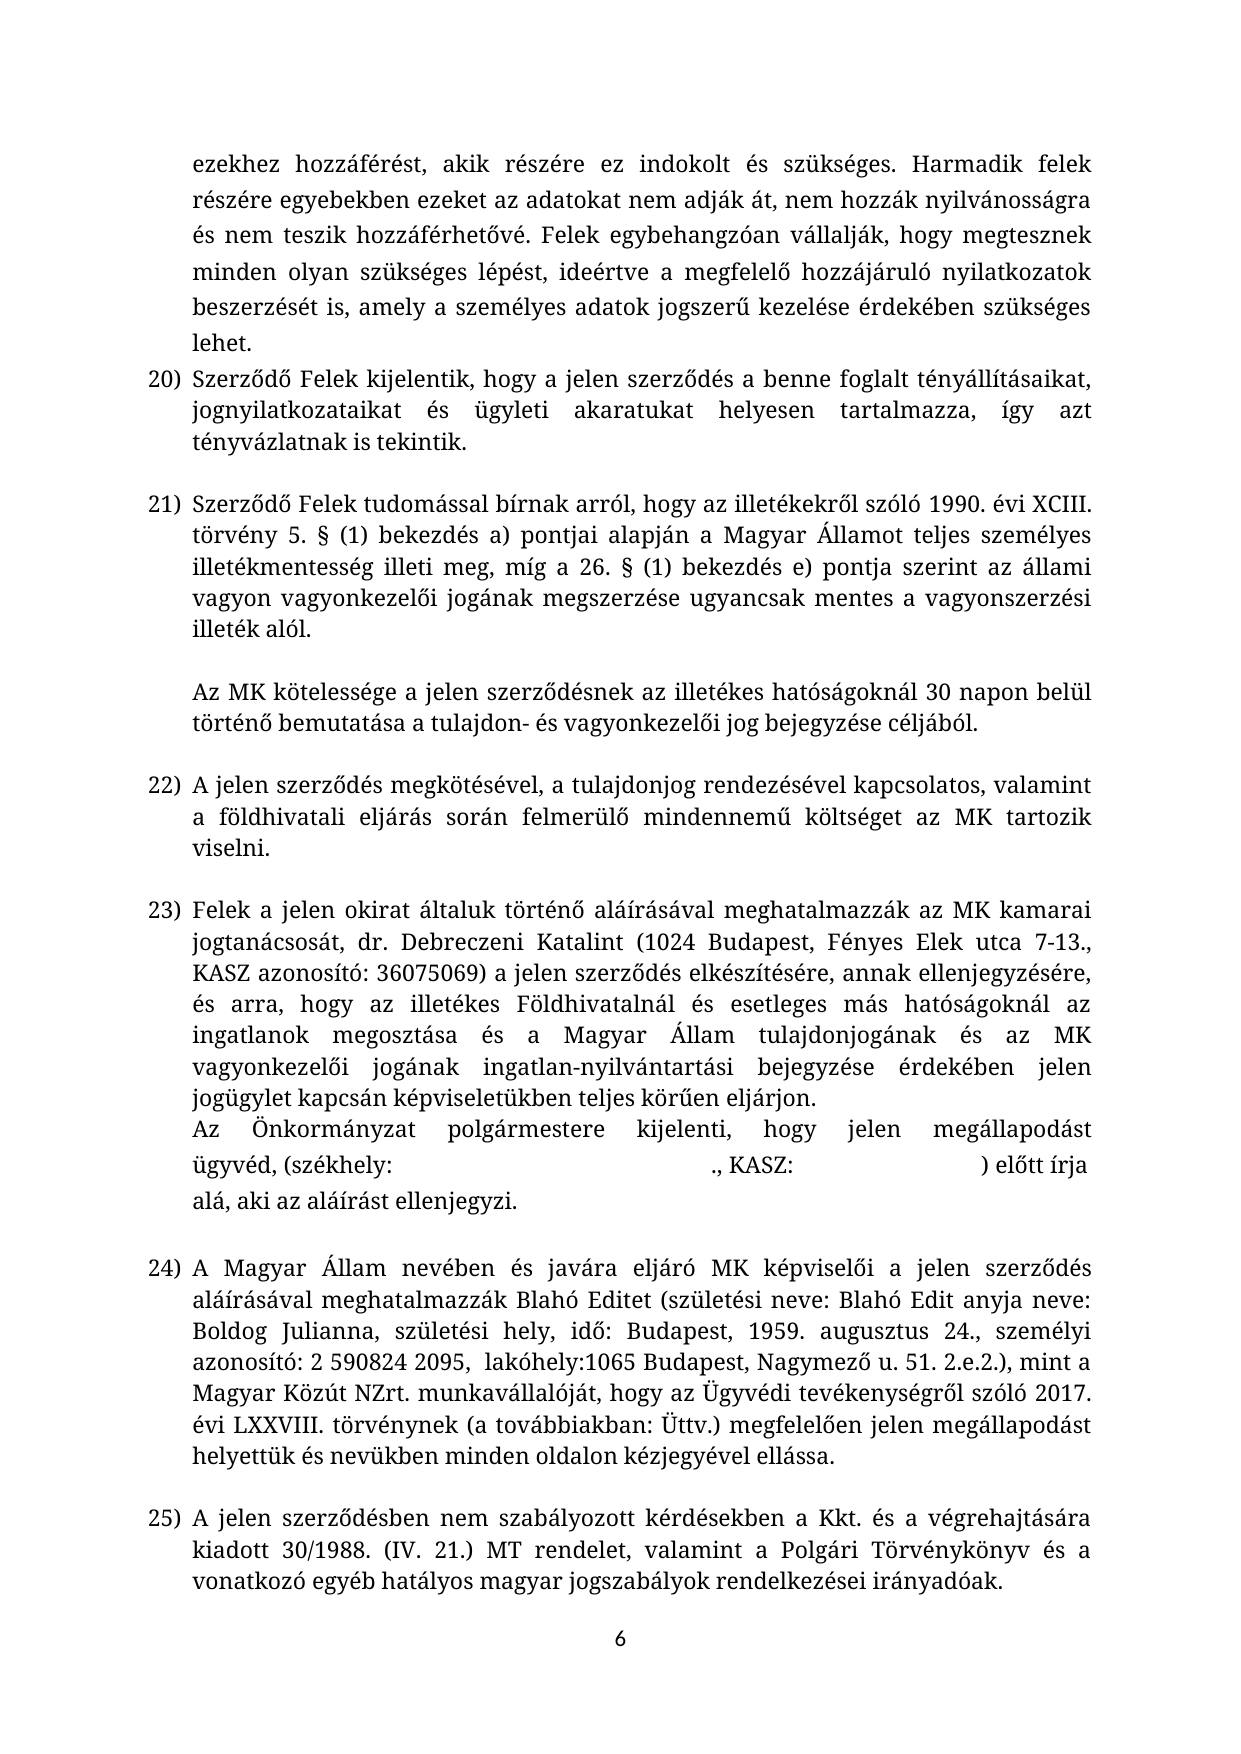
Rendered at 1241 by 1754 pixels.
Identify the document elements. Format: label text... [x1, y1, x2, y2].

list A jelen szerződésben nem szabályozott kérdésekben a Kkt. és a végrehajtására kiadott 30/1988. (IV. 21.) MT rendelet, valamint a Polgári Törvénykönyv és a vonatkozó egyéb hatályos magyar jogszabályok rendelkezései irányadóak. [148, 1502, 1093, 1596]
list Szerződő Felek kijelentik, hogy a jelen szerződés a benne foglalt tényállításaikat, jognyilatkozataikat és ügyleti akaratukat helyesen tartalmazza, így azt tényvázlatnak is tekintik. [148, 363, 1093, 457]
list Felek a jelen okirat általuk történő aláírásával meghatalmazzák az MK kamarai jogtanácsosát, dr. Debreczeni Katalint (1024 Budapest, Fényes Elek utca 7-13., KASZ azonosító: 36075069) a jelen szerződés elkészítésére, annak ellenjegyzésére, és arra, hogy az illetékes Földhivatalnál és esetleges más hatóságoknál az ingatlanok megosztása és a Magyar Állam tulajdonjogának és az MK vagyonkezelői jogának ingatlan-nyilvántartási bejegyzése érdekében jelen jogügylet kapcsán képviseletükben teljes körűen eljárjon. [148, 894, 1093, 1113]
list A Magyar Állam nevében és javára eljáró MK képviselői a jelen szerződés aláírásával meghatalmazzák Blahó Editet (születési neve: Blahó Edit anyja neve: Boldog Julianna, születési hely, idő: Budapest, 1959. augusztus 24., személyi azonosító: 2 590824 2095, lakóhely:1065 Budapest, Nagymező u. 51. 2.e.2.), mint a Magyar Közút NZrt. munkavállalóját, hogy az Ügyvédi tevékenységről szóló 2017. évi LXXVIII. törvénynek (a továbbiakban: Üttv.) megfelelően jelen megállapodást helyettük és nevükben minden oldalon kézjegyével ellássa. [148, 1252, 1093, 1471]
list Szerződő Felek tudomással bírnak arról, hogy az illetékekről szóló 1990. évi XCIII. törvény 5. § (1) bekezdés a) pontjai alapján a Magyar Államot teljes személyes illetékmentesség illeti meg, míg a 26. § (1) bekezdés e) pontja szerint az állami vagyon vagyonkezelői jogának megszerzése ugyancsak mentes a vagyonszerzési illeték alól. [148, 488, 1093, 644]
list A jelen szerződés megkötésével, a tulajdonjog rendezésével kapcsolatos, valamint a földhivatali eljárás során felmerülő mindennemű költséget az MK tartozik viselni. [148, 769, 1093, 863]
text Az Önkormányzat polgármestere kijelenti, hogy jelen megállapodást ügyvéd, (székhely: ., KASZ: ) előtt írja alá, aki az aláírást ellenjegyzi. [192, 1113, 1093, 1216]
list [148, 148, 1093, 358]
text Az MK kötelessége a jelen szerződésnek az illetékes hatóságoknál 30 napon belül történő bemutatása a tulajdon- és vagyonkezelői jog bejegyzése céljából. [192, 676, 1093, 738]
